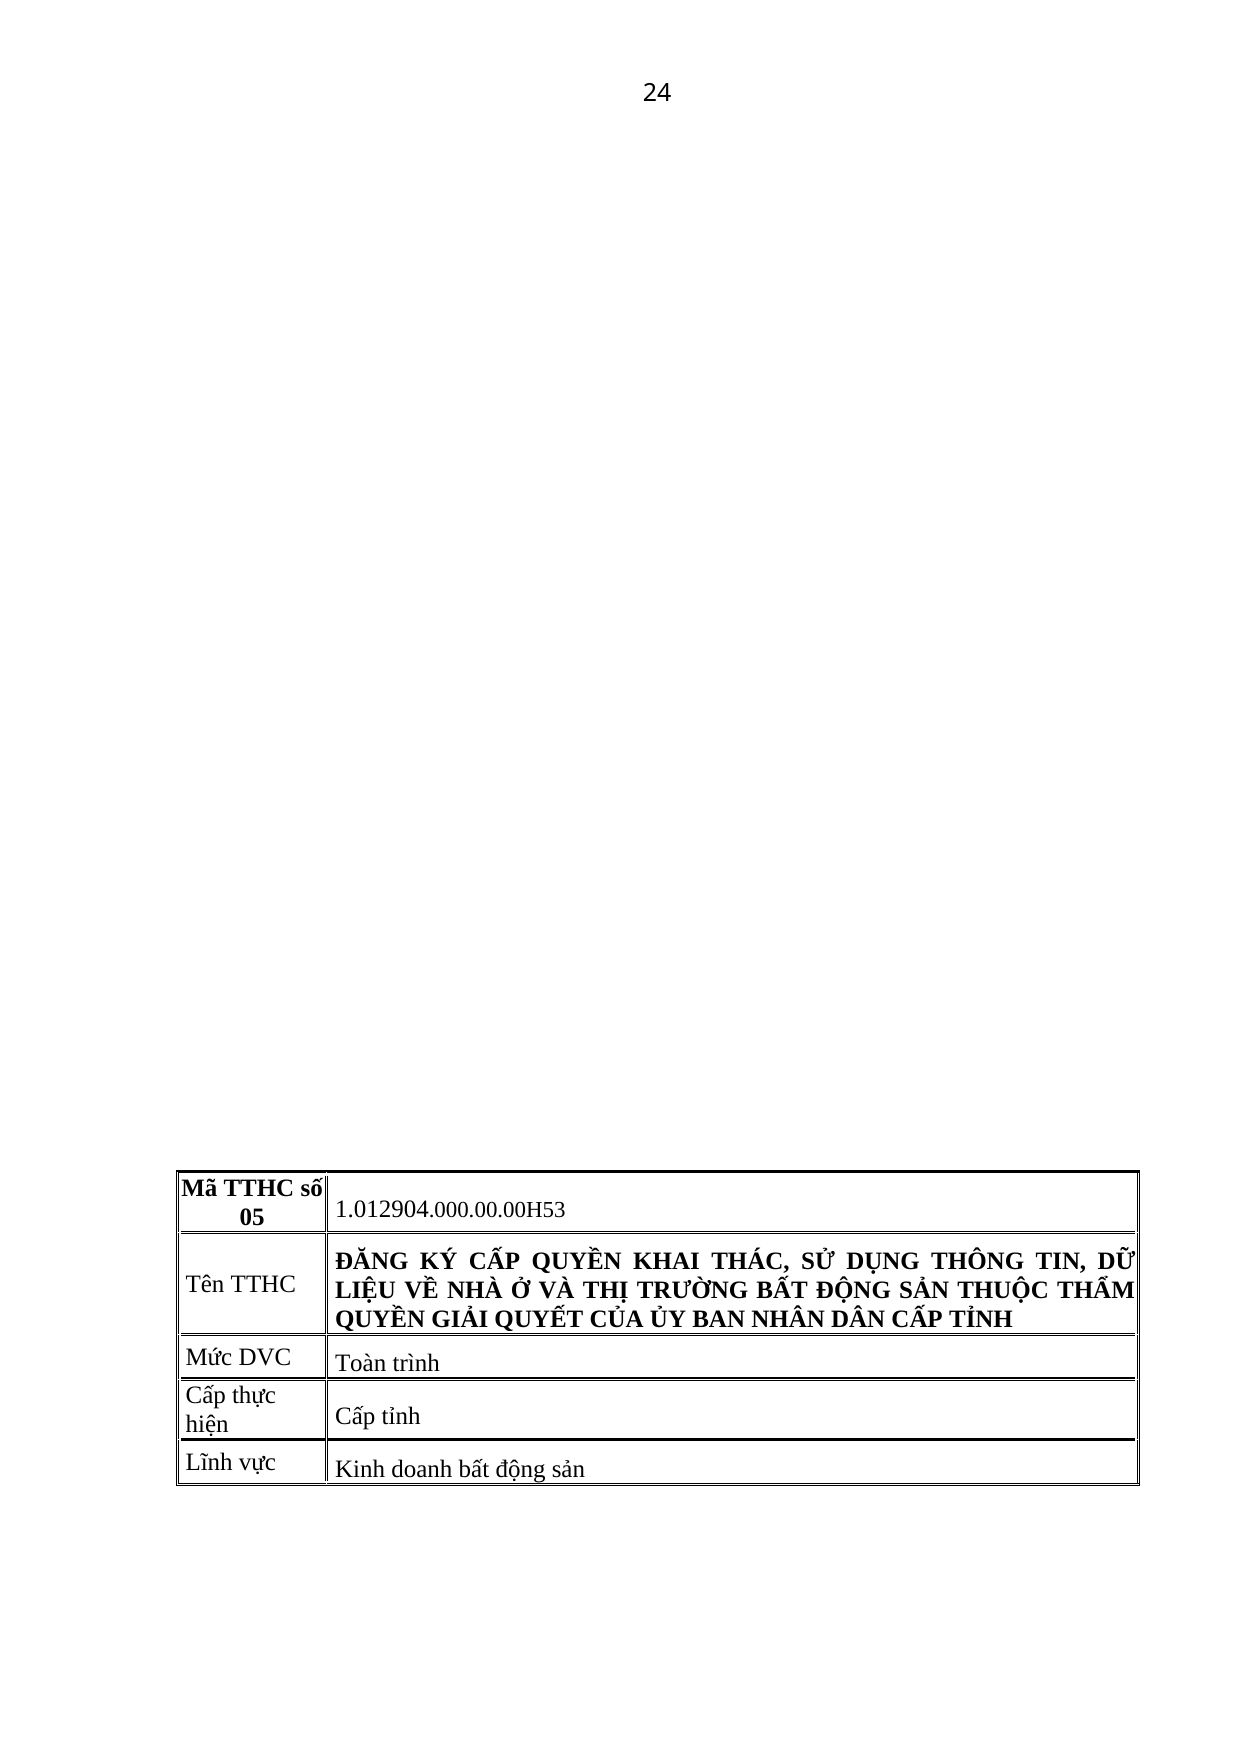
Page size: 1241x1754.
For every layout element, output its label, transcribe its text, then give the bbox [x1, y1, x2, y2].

table_cell Mức DVC [177, 1333, 326, 1377]
table_cell Kinh doanh bất động sản [326, 1438, 1138, 1482]
table_cell Cấp tỉnh [328, 1377, 1137, 1438]
table_cell Toàn trình [326, 1333, 1138, 1377]
table_header Mã TTHC số 05 [179, 1173, 326, 1231]
table_cell Lĩnh vực [177, 1438, 326, 1482]
table_cell Tên TTHC [177, 1231, 326, 1333]
table_cell ĐĂNG KÝ CẤP QUYỀN KHAI THÁC, SỬ DỤNG THÔNG TIN, DỮ LIỆU VỀ NHÀ Ở VÀ THỊ TRƯỜNG BẤT ĐỘNG SẢN THUỘC THẨM QUYỀN GIẢI QUYẾT CỦA ỦY BAN NHÂN DÂN CẤP TỈNH [326, 1231, 1138, 1333]
table_header 1.012904.000.00.00H53 [326, 1173, 1137, 1231]
table_cell Cấp thực hiện [179, 1377, 325, 1438]
